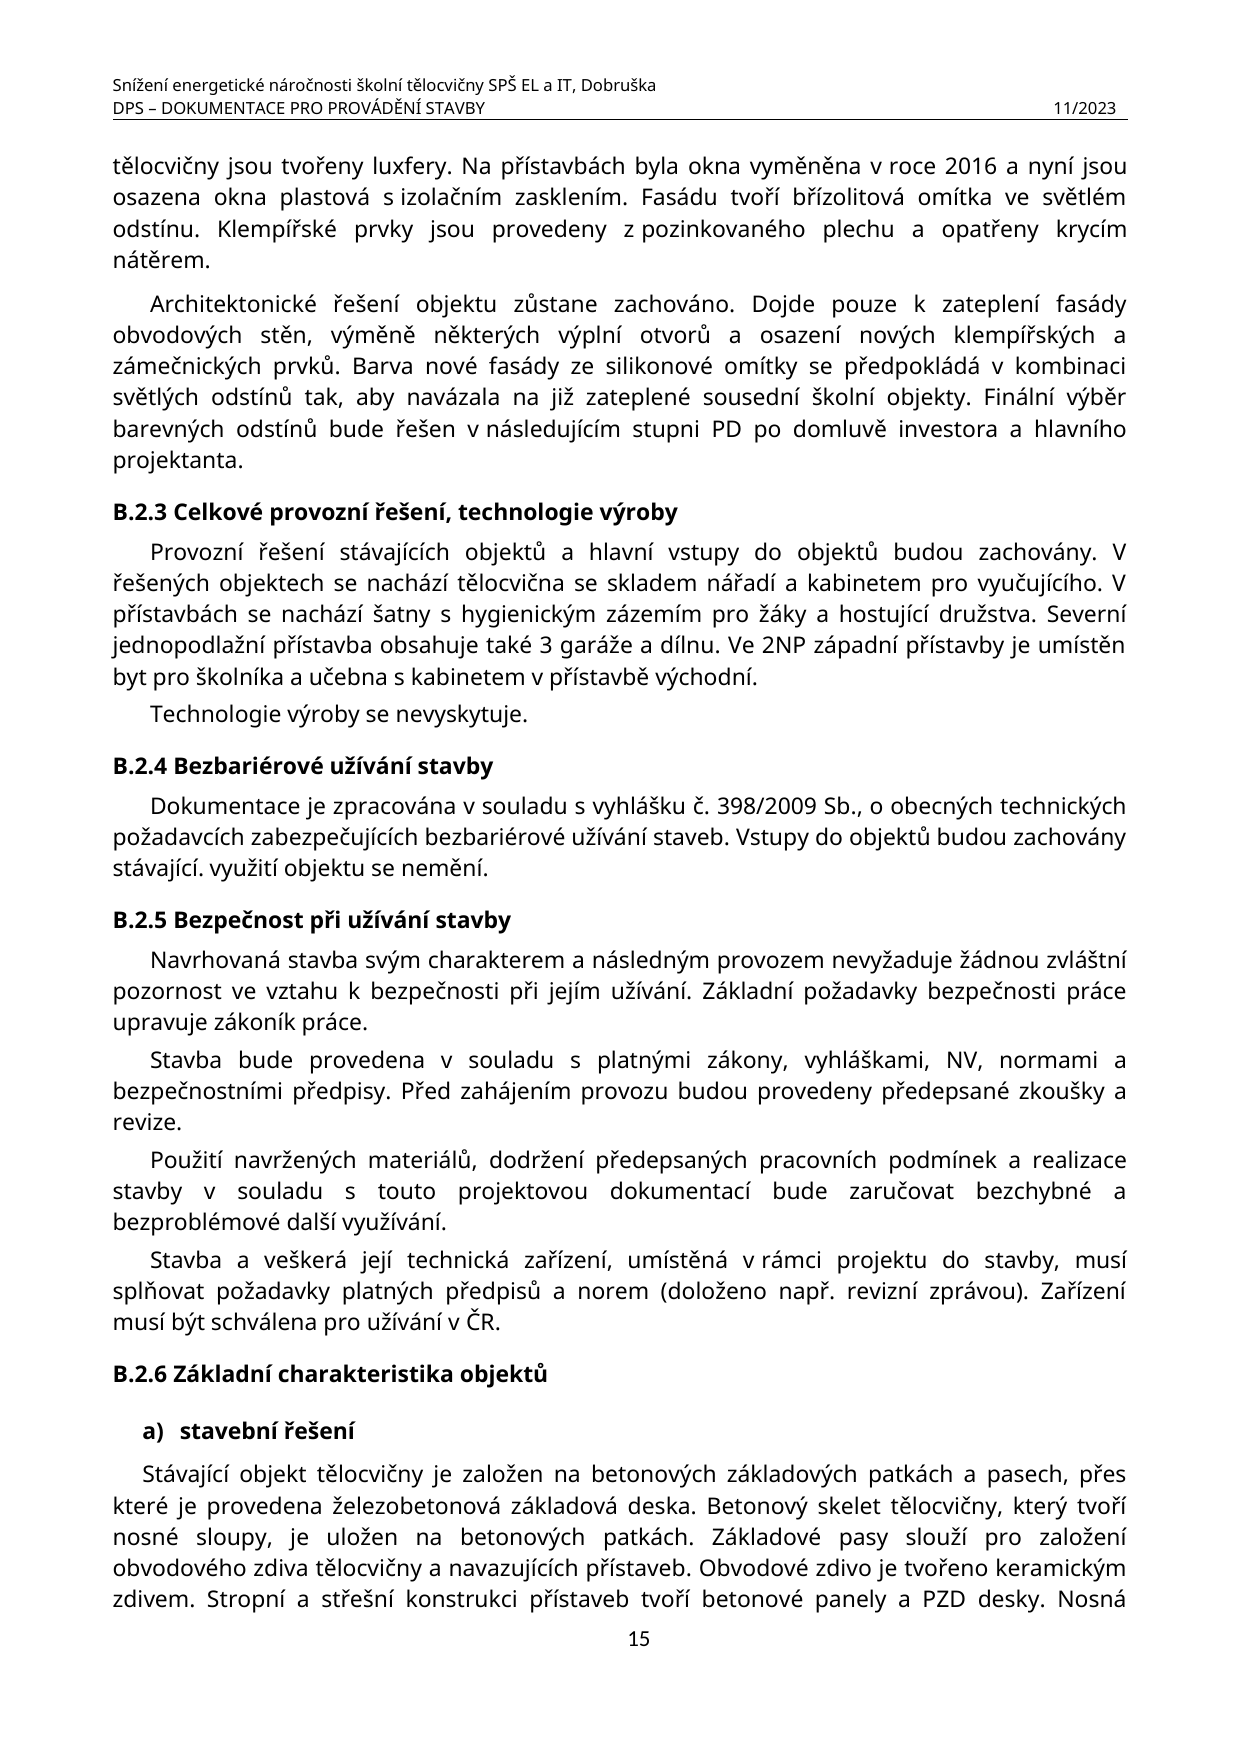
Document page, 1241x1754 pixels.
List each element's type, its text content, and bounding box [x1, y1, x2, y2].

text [112, 1458, 1128, 1614]
text Stavba bude provedena v souladu s platnými zákony, vyhláškami, NV, normami a bezpečnostními předpisy. Před zahájením provozu budou provedeny předepsané zkoušky a revize. [112, 1044, 1128, 1137]
text Technologie výroby se nevyskytuje. [112, 698, 1128, 729]
list stavební řešení [142, 1414, 1128, 1446]
subtitle B.2.3 Celkové provozní řešení, technologie výroby [112, 496, 1128, 527]
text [112, 150, 1128, 275]
text Použití navržených materiálů, dodržení předepsaných pracovních podmínek a realizace stavby v souladu s touto projektovou dokumentací bude zaručovat bezchybné a bezproblémové další využívání. [112, 1144, 1128, 1237]
text Provozní řešení stávajících objektů a hlavní vstupy do objektů budou zachovány. V řešených objektech se nachází tělocvična se skladem nářadí a kabinetem pro vyučujícího. V přístavbách se nachází šatny s hygienickým zázemím pro žáky a hostující družstva. Severní jednopodlažní přístavba obsahuje také 3 garáže a dílnu. Ve 2NP západní přístavby je umístěn byt pro školníka a učebna s kabinetem v přístavbě východní. [112, 535, 1128, 692]
text Navrhovaná stavba svým charakterem a následným provozem nevyžaduje žádnou zvláštní pozornost ve vztahu k bezpečnosti při jejím užívání. Základní požadavky bezpečnosti práce upravuje zákoník práce. [112, 944, 1128, 1037]
subtitle B.2.5 Bezpečnost při užívání stavby [112, 904, 1128, 935]
subtitle B.2.4 Bezbariérové užívání stavby [112, 750, 1128, 781]
text Dokumentace je zpracována v souladu s vyhlášku č. 398/2009 Sb., o obecných technických požadavcích zabezpečujících bezbariérové užívání staveb. Vstupy do objektů budou zachovány stávající. využití objektu se nemění. [112, 789, 1128, 883]
text Stavba a veškerá její technická zařízení, umístěná v rámci projektu do stavby, musí splňovat požadavky platných předpisů a norem (doloženo např. revizní zprávou). Zařízení musí být schválena pro užívání v ČR. [112, 1244, 1128, 1337]
subtitle B.2.6 Základní charakteristika objektů [112, 1358, 1128, 1389]
text Architektonické řešení objektu zůstane zachováno. Dojde pouze k zateplení fasády obvodových stěn, výměně některých výplní otvorů a osazení nových klempířských a zámečnických prvků. Barva nové fasády ze silikonové omítky se předpokládá v kombinaci světlých odstínů tak, aby navázala na již zateplené sousední školní objekty. Finální výběr barevných odstínů bude řešen v následujícím stupni PD po domluvě investora a hlavního projektanta. [112, 287, 1128, 475]
